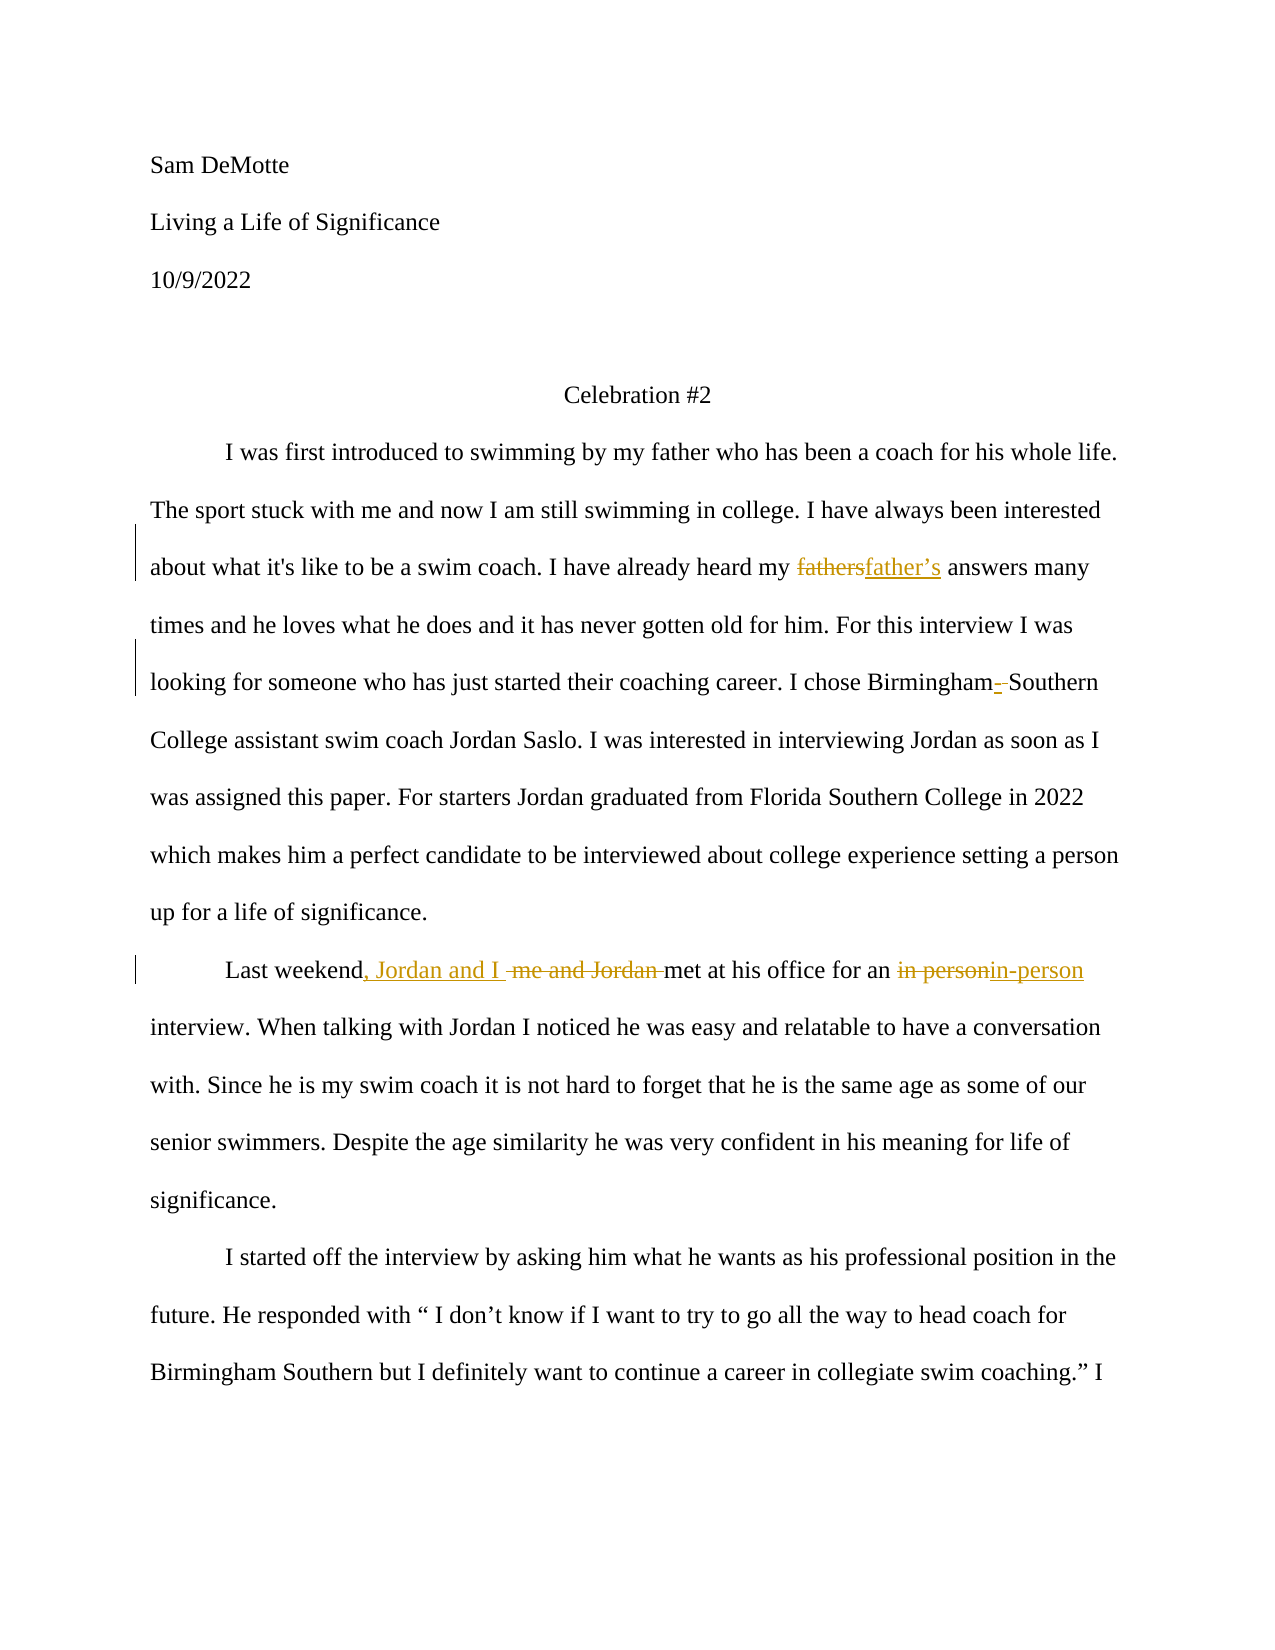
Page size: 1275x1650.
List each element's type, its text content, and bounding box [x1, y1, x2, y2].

text Last weekendmet at his office for an interview. When talking with Jordan I noticed he was easy and relatable to have a conversation with. Since he is my swim coach it is not hard to forget that he is the same age as some of our senior swimmers. Despite the age similarity he was very confident in his meaning for life of significance. [150, 955, 1125, 1214]
text Sam DeMotte [150, 150, 1125, 179]
text I was first introduced to swimming by my father who has been a coach for his whole life. The sport stuck with me and now I am still swimming in college. I have always been interested about what it's like to be a swim coach. I have already heard my answers many times and he loves what he does and it has never gotten old for him. For this interview I was looking for someone who has just started their coaching career. I chose BirminghamSouthern College assistant swim coach Jordan Saslo. I was interested in interviewing Jordan as soon as I was assigned this paper. For starters Jordan graduated from Florida Southern College in 2022 which makes him a perfect candidate to be interviewed about college experience setting a person up for a life of significance. [150, 437, 1125, 926]
text 10/9/2022 [150, 265, 1125, 294]
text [150, 1242, 1125, 1386]
text Celebration #2 [150, 380, 1125, 409]
text Living a Life of Significance [150, 207, 1125, 236]
